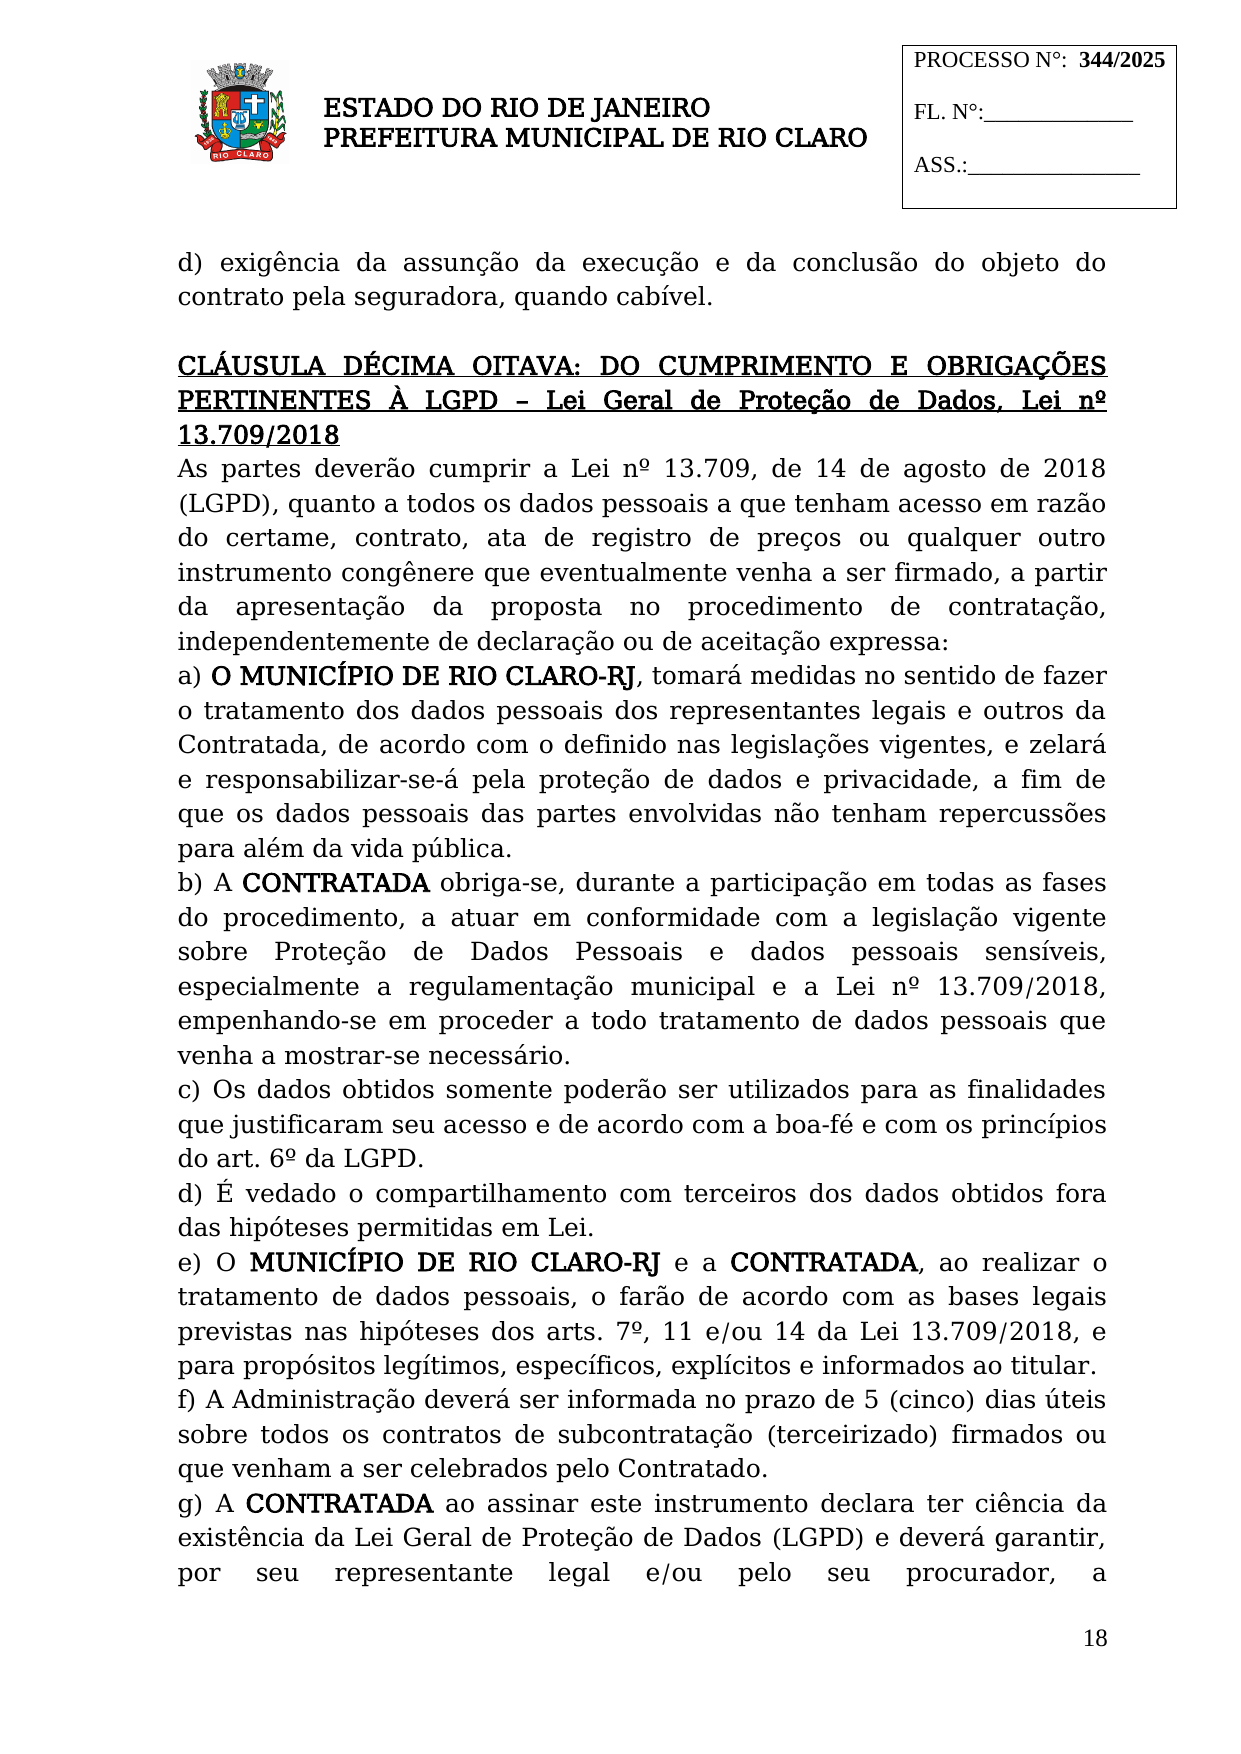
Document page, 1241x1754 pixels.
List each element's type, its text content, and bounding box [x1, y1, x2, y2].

text CLÁUSULA DÉCIMA OITAVA: DO CUMPRIMENTO E OBRIGAÇÕES PERTINENTES À LGPD – Lei Geral de Proteção de Dados, Lei nº 13.709/2018 [370, 350, 1107, 376]
picture [190, 60, 290, 165]
text d) É vedado o compartilhamento com terceiros dos dados obtidos fora das hipóteses permitidas em Lei. [177, 1177, 1107, 1242]
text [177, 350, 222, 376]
text d) exigência da assunção da execução e da conclusão do objeto do contrato pela seguradora, quando cabível. [177, 246, 1107, 311]
text f) A Administração deverá ser informada no prazo de 5 (cinco) dias úteis sobre todos os contratos de subcontratação (terceirizado) firmados ou que venham a ser celebrados pelo Contratado. [177, 1384, 1107, 1483]
text CLÁUSULA DÉCIMA OITAVA: DO CUMPRIMENTO E OBRIGAÇÕES PERTINENTES À LGPD – Lei Geral de Proteção de Dados, Lei nº 13.709/2018 [177, 411, 1107, 449]
text As partes deverão cumprir a Lei nº 13.709, de 14 de agosto de 2018 (LGPD), quanto a todos os dados pessoais a que tenham acesso em razão do certame, contrato, ata de registro de preços ou qualquer outro instrumento congênere que eventualmente venha a ser firmado, a partir da apresentação da proposta no procedimento de contratação, independentemente de declaração ou de aceitação expressa: [177, 453, 1107, 656]
text e) O MUNICÍPIO DE RIO CLARO-RJ e a CONTRATADA, ao realizar o tratamento de dados pessoais, o farão de acordo com as bases legais previstas nas hipóteses dos arts. 7º, 11 e/ou 14 da Lei 13.709/2018, e para propósitos legítimos, específicos, explícitos e informados ao titular. [177, 1246, 1107, 1379]
text b) A CONTRATADA obriga-se, durante a participação em todas as fases do procedimento, a atuar em conformidade com a legislação vigente sobre Proteção de Dados Pessoais e dados pessoais sensíveis, especialmente a regulamentação municipal e a Lei nº 13.709/2018, empenhando-se em proceder a todo tratamento de dados pessoais que venha a mostrar-se necessário. [177, 867, 1107, 1069]
text a) O MUNICÍPIO DE RIO CLARO-RJ, tomará medidas no sentido de fazer o tratamento dos dados pessoais dos representantes legais e outros da Contratada, de acordo com o definido nas legislações vigentes, e zelará e responsabilizar-se-á pela proteção de dados e privacidade, a fim de que os dados pessoais das partes envolvidas não tenham repercussões para além da vida pública. [177, 660, 1107, 862]
text CLÁUSULA DÉCIMA OITAVA: DO CUMPRIMENTO E OBRIGAÇÕES PERTINENTES À LGPD – Lei Geral de Proteção de Dados, Lei nº 13.709/2018 [177, 377, 1107, 410]
text c) Os dados obtidos somente poderão ser utilizados para as finalidades que justificaram seu acesso e de acordo com a boa-fé e com os princípios do art. 6º da LGPD. [177, 1074, 1107, 1173]
